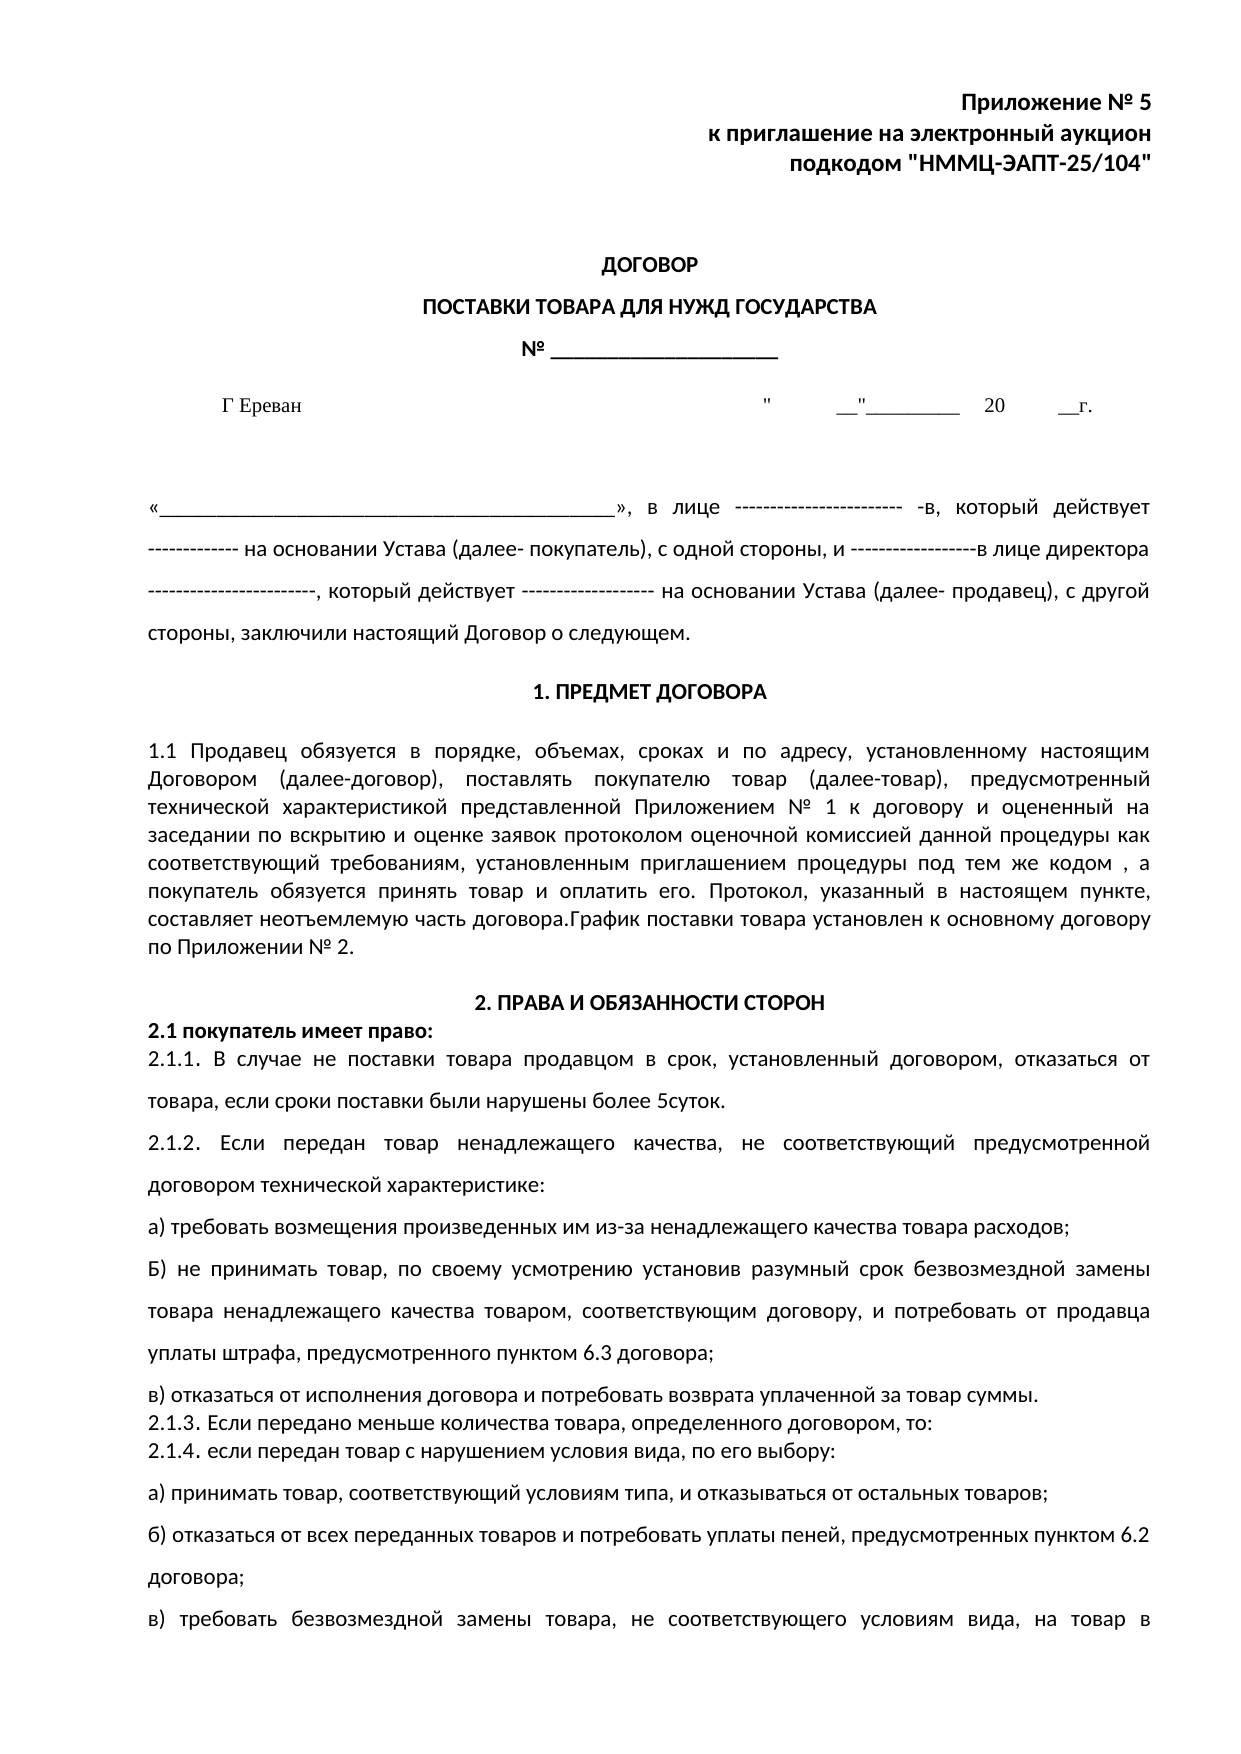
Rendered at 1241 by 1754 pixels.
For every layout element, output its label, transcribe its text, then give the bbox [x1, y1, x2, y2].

text ДОГОВОР [148, 251, 1152, 278]
text 2.1 покупатель имеет право: [148, 1016, 1152, 1044]
list а) требовать возмещения произведенных им из-за ненадлежащего качества товара расходов; [148, 1212, 1152, 1240]
list а) принимать товар, соответствующий условиям типа, и отказываться от остальных товаров; [148, 1478, 1152, 1506]
list 2.1.2․ Если передан товар ненадлежащего качества, не соответствующий предусмотренной договором технической характеристике: [148, 1128, 1152, 1198]
text 2.1.3․ Если передано меньше количества товара, определенного договором, то: [148, 1408, 1152, 1436]
text ПОСТАВКИ ТОВАРА ДЛЯ НУЖД ГОСУДАРСТВА [148, 292, 1152, 321]
text № ____________________ [148, 334, 1152, 362]
text в) отказаться от исполнения договора и потребовать возврата уплаченной за товар суммы. [148, 1380, 1152, 1408]
table_header " __"_________ 20 __г. [620, 393, 1104, 434]
text к приглашение на электронный аукцион [177, 117, 1152, 147]
text Приложение № 5 [148, 86, 1152, 117]
list б) отказаться от всех переданных товаров и потребовать уплаты пеней, предусмотренных пунктом 6.2 договора; [148, 1520, 1152, 1590]
text 1.1 Продавец обязуется в порядке, объемах, сроках и по адресу, установленному настоящим Договором (далее-договор), поставлять покупателю товар (далее-товар), предусмотренный технической характеристикой представленной Приложением № 1 к договору и оцененный на заседании по вскрытию и оценке заявок протоколом оценочной комиссией данной процедуры как соответствующий требованиям, установленным приглашением процедуры под тем же кодом , а покупатель обязуется принять товар и оплатить его. Протокол, указанный в настоящем пункте, составляет неотъемлемую часть договора.График поставки товара установлен к основному договору по Приложении № 2. [148, 736, 1152, 960]
list 2.1.4․ если передан товар с нарушением условия вида, по его выбору: [148, 1436, 1152, 1464]
list 2.1.1․ В случае не поставки товара продавцом в срок, установленный договором, отказаться от товара, если сроки поставки были нарушены более 5суток. [148, 1044, 1152, 1114]
list 2. ПРАВА И ОБЯЗАННОСТИ СТОРОН [148, 988, 1152, 1016]
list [148, 1604, 1152, 1632]
text 1. ПРЕДМЕТ ДОГОВОРА [148, 677, 1152, 705]
text «________________________________________», в лице ------------------------ -в, который действует ------------- на основании Устава (далее- покупатель), с одной стороны, и ------------------в лице директора ------------------------, который действует ------------------- на основании Устава (далее- продавец), с другой стороны, заключили настоящий Договор о следующем. [148, 492, 1152, 646]
list Б) не принимать товар, по своему усмотрению установив разумный срок безвозмездной замены товара ненадлежащего качества товаром, соответствующим договору, и потребовать от продавца уплаты штрафа, предусмотренного пунктом 6.3 договора; [148, 1254, 1152, 1366]
table_header Г Ереван [136, 393, 620, 434]
text подкодом "НММЦ-ЭАПТ-25/104" [177, 147, 1152, 178]
